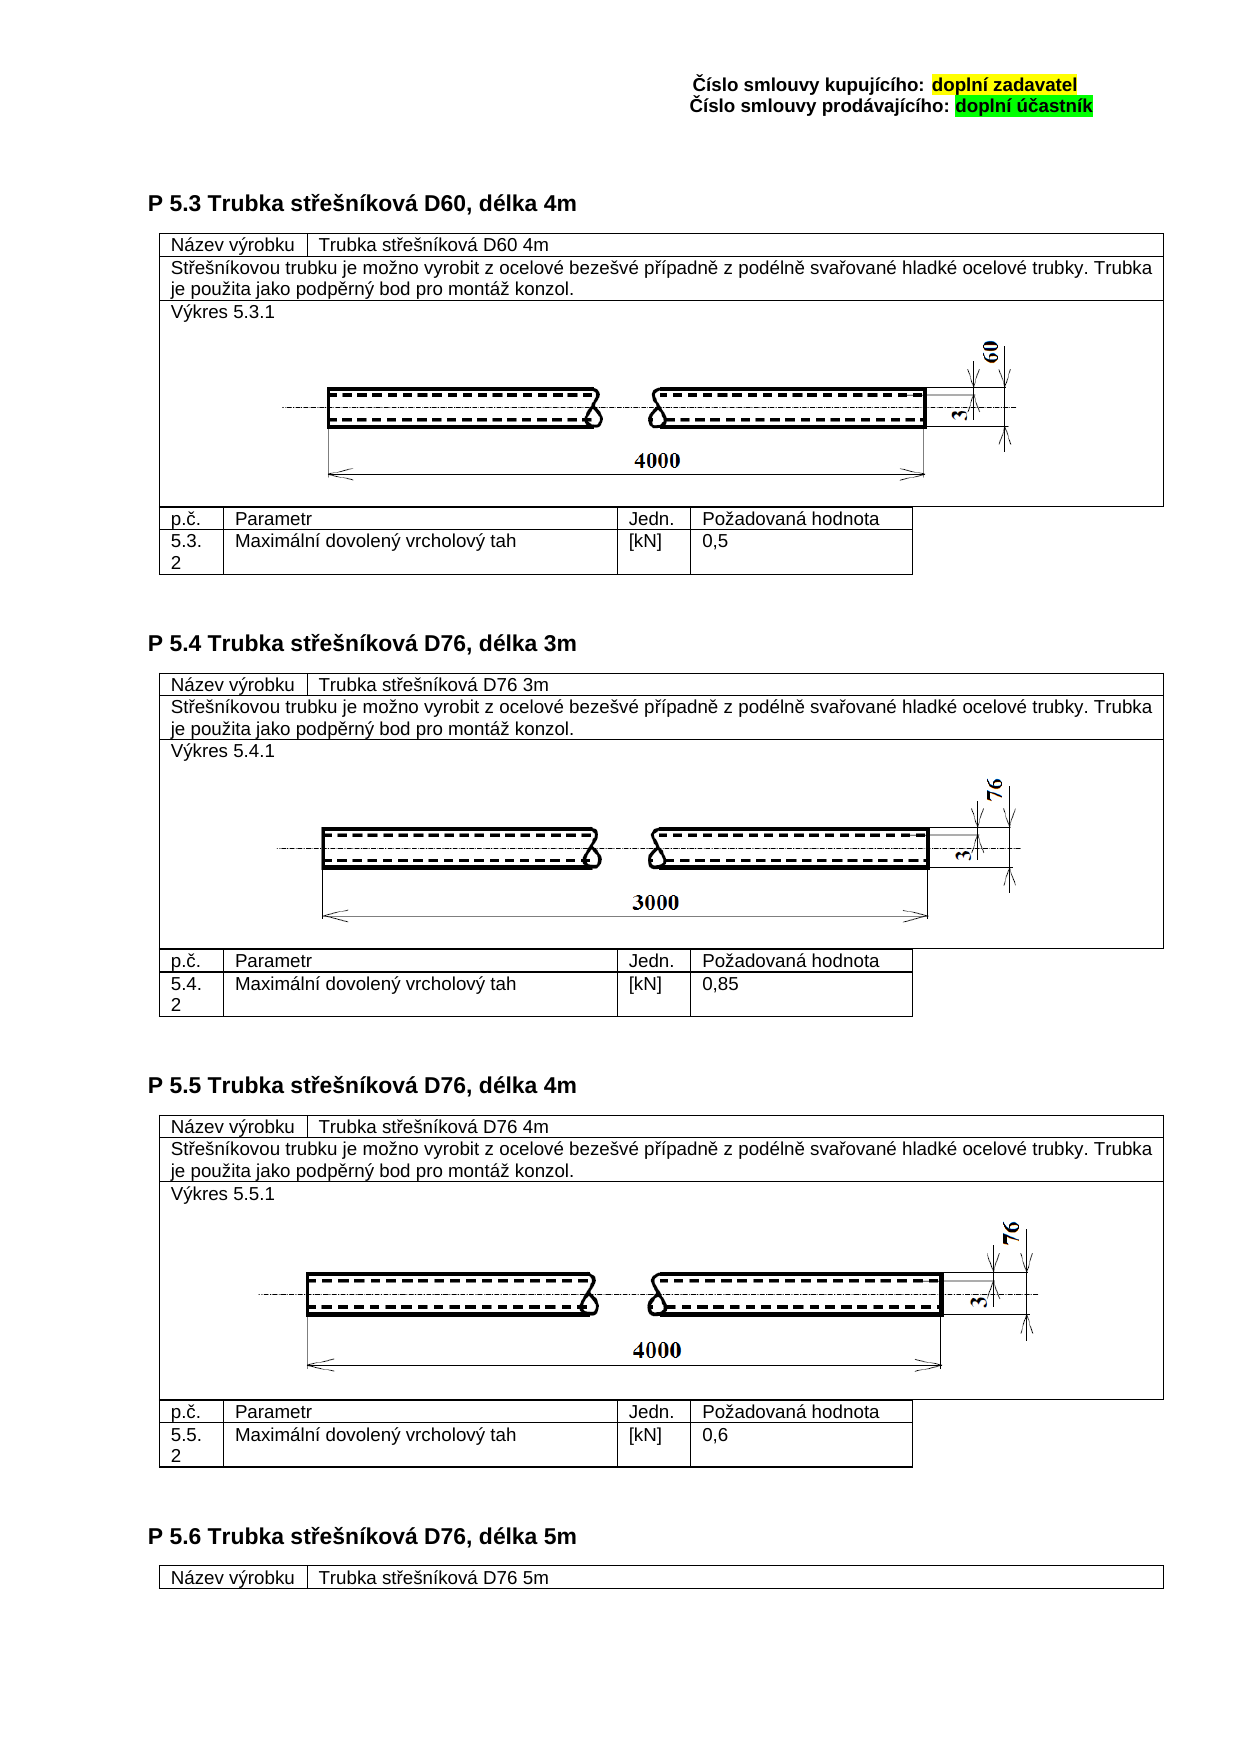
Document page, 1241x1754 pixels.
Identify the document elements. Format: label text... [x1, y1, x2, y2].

text P 5.3 Trubka střešníková D60, délka 4m [148, 190, 1093, 217]
table_cell 5.5.2 [160, 1423, 223, 1466]
table_header Jedn. [618, 1401, 690, 1422]
text P 5.5 Trubka střešníková D76, délka 4m [148, 1072, 1093, 1098]
table_cell Výkres 5.4.1 [160, 740, 1163, 948]
table_cell Výkres 5.5.1 [160, 1182, 1163, 1399]
table_header Trubka střešníková D76 4m [308, 1116, 1163, 1137]
picture [276, 761, 1046, 948]
table_header Parametr [224, 508, 617, 529]
picture [282, 322, 1041, 506]
table_cell [kN] [618, 1423, 690, 1466]
table_cell Výkres 5.3.1 [160, 301, 1163, 506]
table_header Parametr [224, 950, 617, 971]
picture [258, 1203, 1065, 1399]
text P 5.6 Trubka střešníková D76, délka 5m [148, 1523, 1093, 1549]
table_header Název výrobku [160, 1116, 307, 1137]
table_header Parametr [224, 1401, 617, 1422]
table_cell Maximální dovolený vrcholový tah [224, 1423, 617, 1466]
table_header Název výrobku [160, 674, 307, 695]
table_header p.č. [160, 950, 223, 971]
table_cell [kN] [618, 530, 690, 573]
table_cell 0,85 [691, 973, 912, 1016]
table_header Jedn. [618, 508, 690, 529]
table_cell [kN] [618, 973, 690, 1016]
table_cell 0,5 [691, 530, 912, 573]
table_header p.č. [160, 508, 223, 529]
table_cell Maximální dovolený vrcholový tah [224, 530, 617, 573]
text P 5.4 Trubka střešníková D76, délka 3m [148, 630, 1093, 656]
table_header Trubka střešníková D60 4m [308, 234, 1163, 256]
table_header Trubka střešníková D76 5m [308, 1566, 1163, 1588]
table_header Požadovaná hodnota [691, 1401, 912, 1422]
table_cell Maximální dovolený vrcholový tah [224, 973, 617, 1016]
table_header Požadovaná hodnota [691, 950, 912, 971]
table_header Požadovaná hodnota [691, 508, 912, 529]
table_header Název výrobku [160, 1566, 307, 1588]
table_header Trubka střešníková D76 3m [308, 674, 1163, 695]
table_header Název výrobku [160, 234, 307, 256]
table_cell 0,6 [691, 1423, 912, 1466]
table_header p.č. [160, 1401, 223, 1422]
table_cell 5.4.2 [160, 973, 223, 1016]
table_header Jedn. [618, 950, 690, 971]
table_cell 5.3.2 [160, 530, 223, 573]
